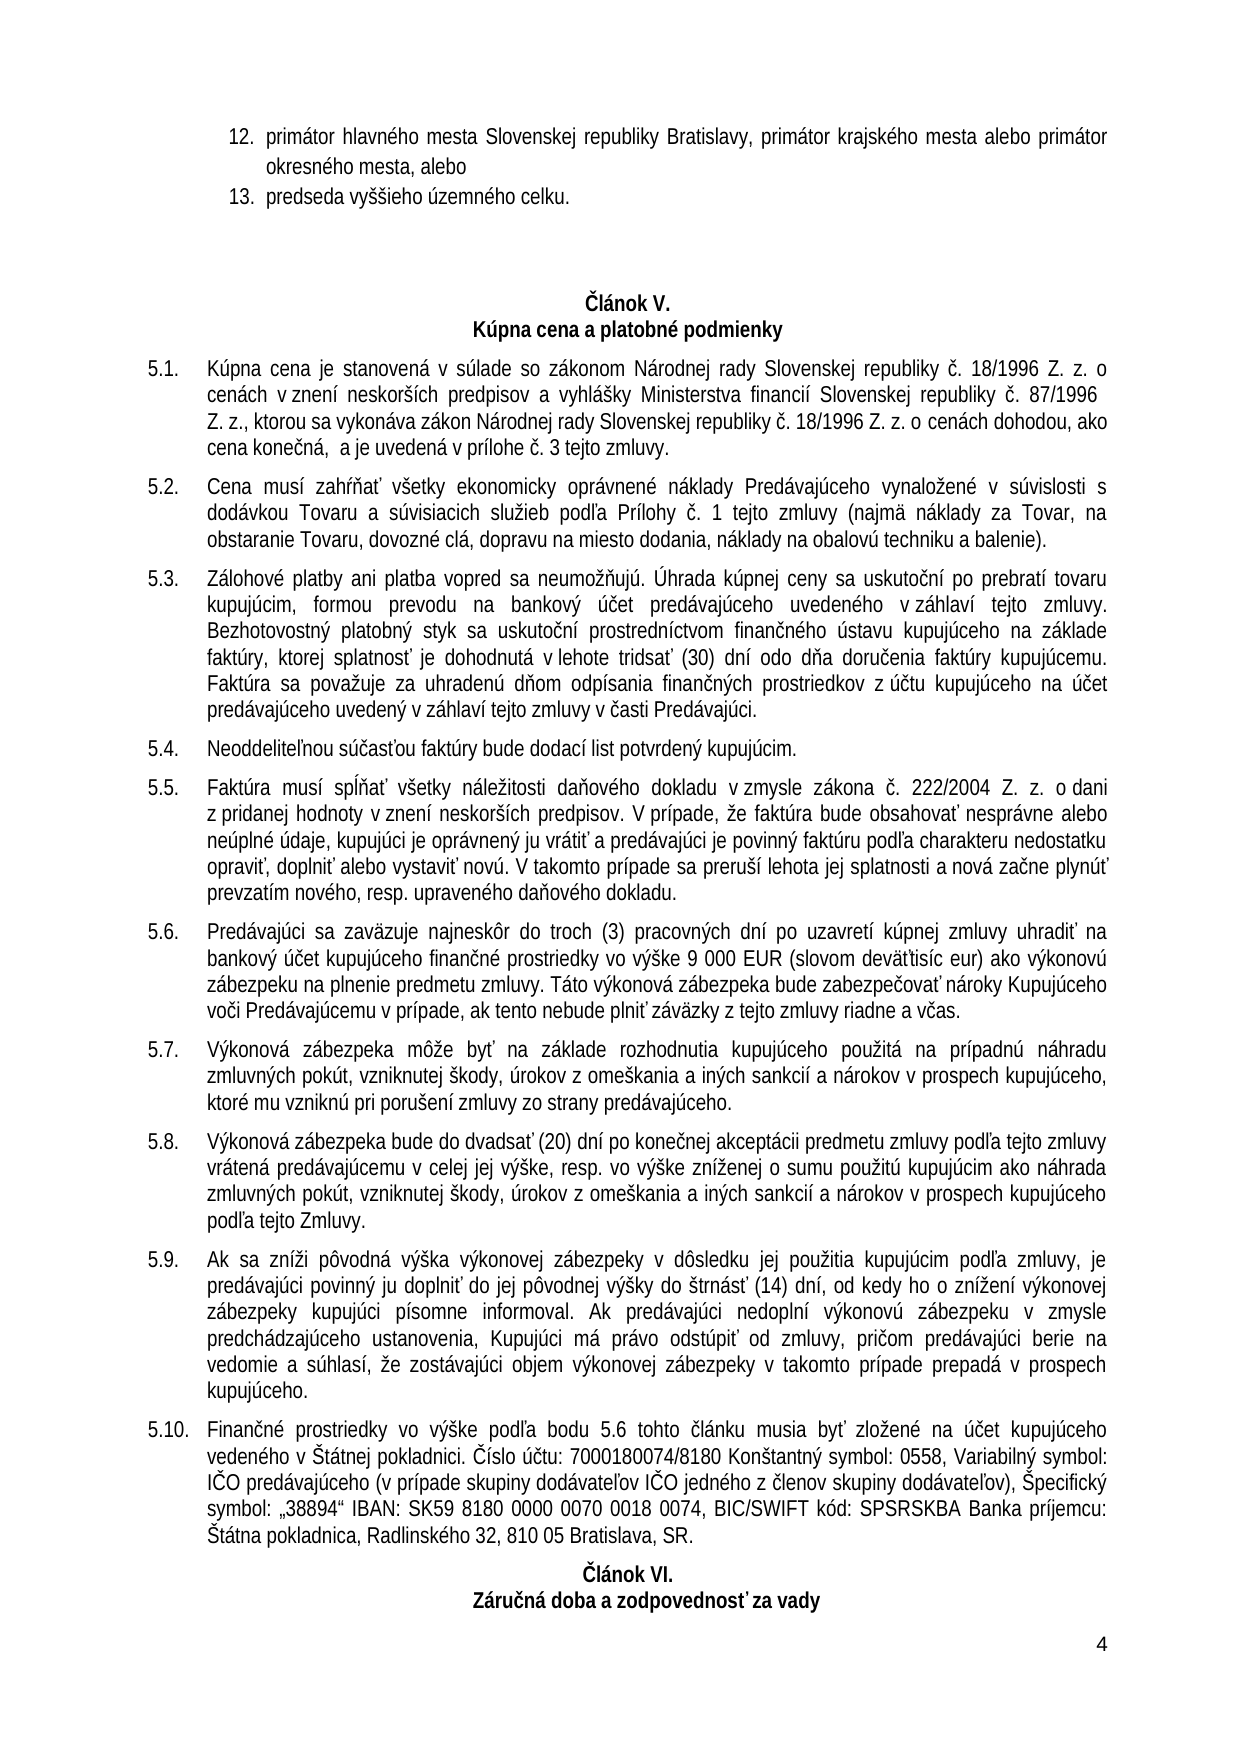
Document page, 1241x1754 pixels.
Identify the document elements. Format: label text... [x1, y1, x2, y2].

text Záručná doba a zodpovednosť za vady [185, 1587, 1107, 1613]
text Článok VI. [148, 1561, 1107, 1587]
list Ak sa zníži pôvodná výška výkonovej zábezpeky v dôsledku jej použitia kupujúcim podľa zmluvy, je predávajúci povinný ju doplniť do jej pôvodnej výšky do štrnásť (14) dní, od kedy ho o znížení výkonovej zábezpeky kupujúci písomne informoval. Ak predávajúci nedoplní výkonovú zábezpeku v zmysle predchádzajúceho ustanovenia, Kupujúci má právo odstúpiť od zmluvy, pričom predávajúci berie na vedomie a súhlasí, že zostávajúci objem výkonovej zábezpeky v takomto prípade prepadá v prospech kupujúceho. [148, 1246, 1107, 1404]
list Kúpna cena je stanovená v súlade so zákonom Národnej rady Slovenskej republiky č. 18/1996 Z. z. o cenách v znení neskorších predpisov a vyhlášky Ministerstva financií Slovenskej republiky č. 87/1996 Z. z., ktorou sa vykonáva zákon Národnej rady Slovenskej republiky č. 18/1996 Z. z. o cenách dohodou, ako cena konečná, a je uvedená v prílohe č. 3 tejto zmluvy. [148, 355, 1107, 460]
list Cena musí zahŕňať všetky ekonomicky oprávnené náklady Predávajúceho vynaložené v súvislosti s dodávkou Tovaru a súvisiacich služieb podľa Prílohy č. 1 tejto zmluvy (najmä náklady za Tovar, na obstaranie Tovaru, dovozné clá, dopravu na miesto dodania, náklady na obalovú techniku a balenie). [148, 473, 1107, 552]
list Výkonová zábezpeka môže byť na základe rozhodnutia kupujúceho použitá na prípadnú náhradu zmluvných pokút, vzniknutej škody, úrokov z omeškania a iných sankcií a nárokov v prospech kupujúceho, ktoré mu vzniknú pri porušení zmluvy zo strany predávajúceho. [148, 1036, 1107, 1115]
list Neoddeliteľnou súčasťou faktúry bude dodací list potvrdený kupujúcim. [148, 735, 1107, 761]
list Zálohové platby ani platba vopred sa neumožňujú. Úhrada kúpnej ceny sa uskutoční po prebratí tovaru kupujúcim, formou prevodu na bankový účet predávajúceho uvedeného v záhlaví tejto zmluvy. Bezhotovostný platobný styk sa uskutoční prostredníctvom finančného ústavu kupujúceho na základe faktúry, ktorej splatnosť je dohodnutá v lehote tridsať (30) dní odo dňa doručenia faktúry kupujúcemu. Faktúra sa považuje za uhradenú dňom odpísania finančných prostriedkov z účtu kupujúceho na účet predávajúceho uvedený v záhlaví tejto zmluvy v časti Predávajúci. [148, 564, 1107, 723]
list predseda vyššieho územného celku. [229, 183, 1107, 209]
list Výkonová zábezpeka bude do dvadsať (20) dní po konečnej akceptácii predmetu zmluvy podľa tejto zmluvy vrátená predávajúcemu v celej jej výške, resp. vo výške zníženej o sumu použitú kupujúcim ako náhrada zmluvných pokút, vzniknutej škody, úrokov z omeškania a iných sankcií a nárokov v prospech kupujúceho podľa tejto Zmluvy. [148, 1128, 1107, 1233]
text Kúpna cena a platobné podmienky [148, 316, 1107, 342]
list primátor hlavného mesta Slovenskej republiky Bratislavy, primátor krajského mesta alebo primátor okresného mesta, alebo [228, 123, 1107, 179]
text Článok V. [148, 290, 1107, 316]
list Faktúra musí spĺňať všetky náležitosti daňového dokladu v zmysle zákona č. 222/2004 Z. z. o dani z pridanej hodnoty v znení neskorších predpisov. V prípade, že faktúra bude obsahovať nesprávne alebo neúplné údaje, kupujúci je oprávnený ju vrátiť a predávajúci je povinný faktúru podľa charakteru nedostatku opraviť, doplniť alebo vystaviť novú. V takomto prípade sa preruší lehota jej splatnosti a nová začne plynúť prevzatím nového, resp. upraveného daňového dokladu. [148, 774, 1107, 906]
list Finančné prostriedky vo výške podľa bodu 5.6 tohto článku musia byť zložené na účet kupujúceho vedeného v Štátnej pokladnici. Číslo účtu: 7000180074/8180 Konštantný symbol: 0558, Variabilný symbol: IČO predávajúceho (v prípade skupiny dodávateľov IČO jedného z členov skupiny dodávateľov), Špecifický symbol: „38894“ IBAN: SK59 8180 0000 0070 0018 0074, BIC/SWIFT kód: SPSRSKBA Banka príjemcu: Štátna pokladnica, Radlinského 32, 810 05 Bratislava, SR. [148, 1416, 1107, 1548]
list Predávajúci sa zaväzuje najneskôr do troch (3) pracovných dní po uzavretí kúpnej zmluvy uhradiť na bankový účet kupujúceho finančné prostriedky vo výške 9 000 EUR (slovom deväťtisíc eur) ako výkonovú zábezpeku na plnenie predmetu zmluvy. Táto výkonová zábezpeka bude zabezpečovať nároky Kupujúceho voči Predávajúcemu v prípade, ak tento nebude plniť záväzky z tejto zmluvy riadne a včas. [148, 918, 1107, 1024]
